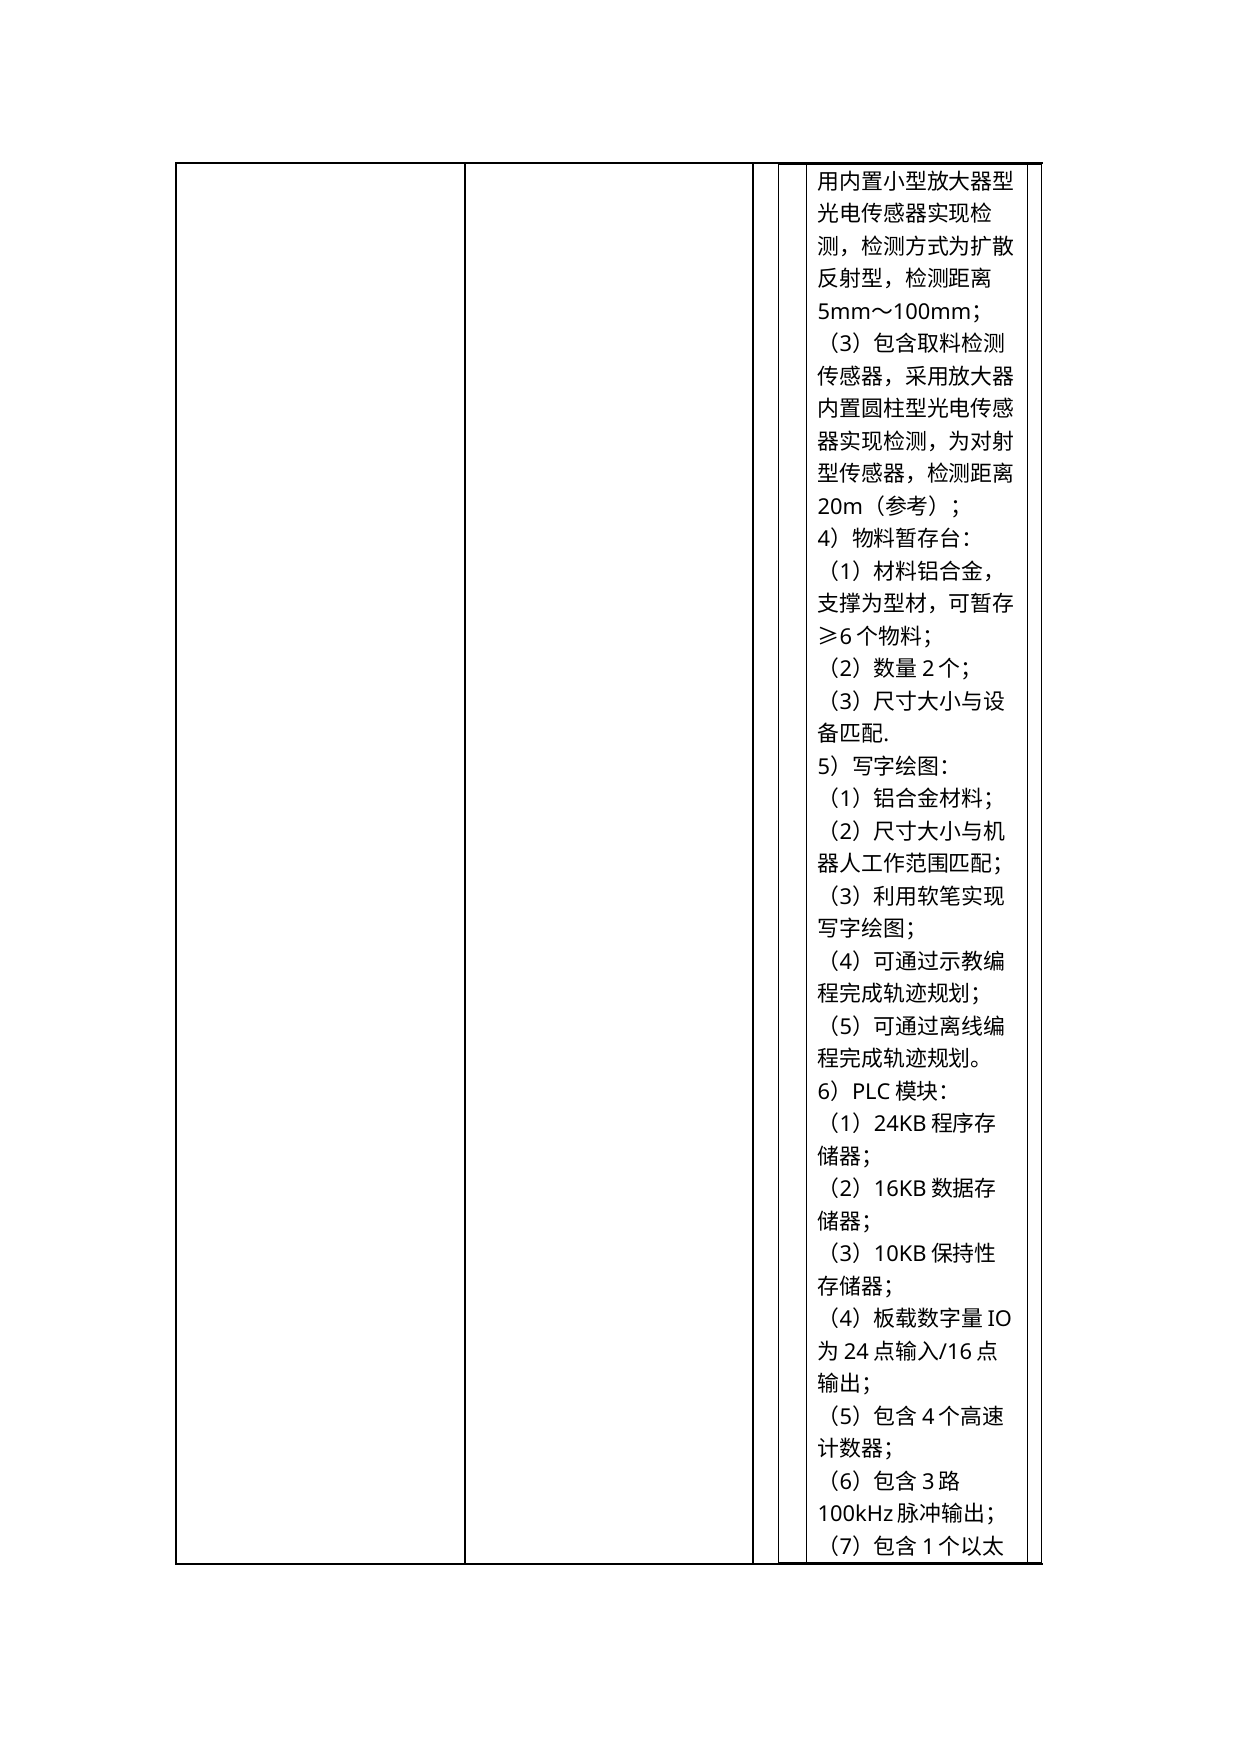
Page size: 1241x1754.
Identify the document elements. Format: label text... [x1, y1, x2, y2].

table_cell [779, 165, 806, 1562]
table_cell [807, 165, 1027, 1562]
table_cell [1028, 165, 1041, 1562]
table_cell 1 [177, 164, 464, 1563]
table_cell [466, 164, 752, 1563]
table_cell [754, 164, 778, 1563]
